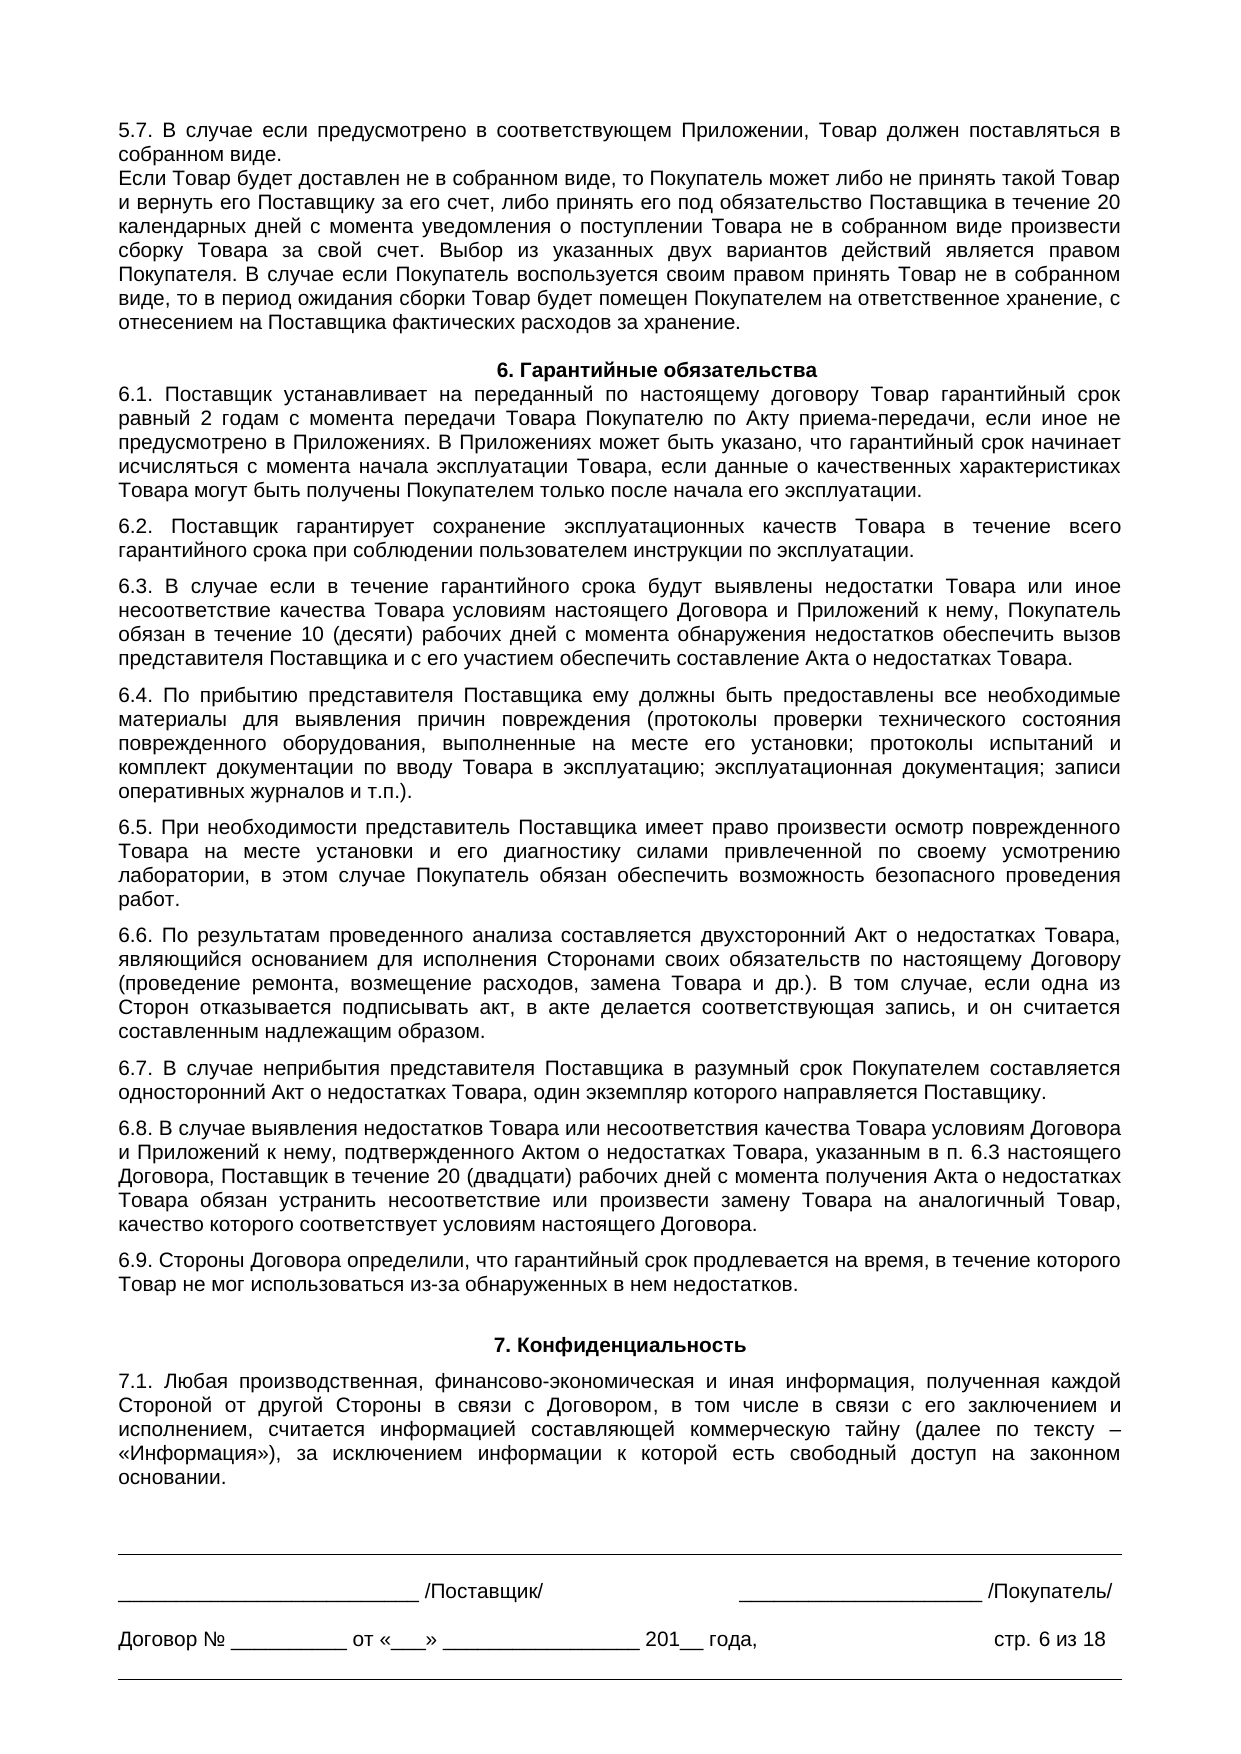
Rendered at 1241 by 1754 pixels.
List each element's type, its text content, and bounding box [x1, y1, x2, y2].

text 6.8. В случае выявления недостатков Товара или несоответствия качества Товара условиям Договора и Приложений к нему, подтвержденного Актом о недостатках Товара, указанным в п. 6.3 настоящего Договора, Поставщик в течение 20 (двадцати) рабочих дней с момента получения Акта о недостатках Товара обязан устранить несоответствие или произвести замену Товара на аналогичный Товар, качество которого соответствует условиям настоящего Договора. [118, 1116, 1122, 1236]
text 6.6. По результатам проведенного анализа составляется двухсторонний Акт о недостатках Товара, являющийся основанием для исполнения Сторонами своих обязательств по настоящему Договору (проведение ремонта, возмещение расходов, замена Товара и др.). В том случае, если одна из Сторон отказывается подписывать акт, в акте делается соответствующая запись, и он считается составленным надлежащим образом. [118, 923, 1122, 1043]
text 6. Гарантийные обязательства [118, 358, 1122, 382]
text 6.3. В случае если в течение гарантийного срока будут выявлены недостатки Товара или иное несоответствие качества Товара условиям настоящего Договора и Приложений к нему, Покупатель обязан в течение 10 (десяти) рабочих дней с момента обнаружения недостатков обеспечить вызов представителя Поставщика и с его участием обеспечить составление Акта о недостатках Товара. [118, 574, 1122, 670]
text 6.1. Поставщик устанавливает на переданный по настоящему договору Товар гарантийный срок равный 2 годам с момента передачи Товара Покупателю по Акту приема-передачи, если иное не предусмотрено в Приложениях. В Приложениях может быть указано, что гарантийный срок начинает исчисляться с момента начала эксплуатации Товара, если данные о качественных характеристиках Товара могут быть получены Покупателем только после начала его эксплуатации. [118, 382, 1122, 501]
text 7.1. Любая производственная, финансово-экономическая и иная информация, полученная каждой Стороной от другой Стороны в связи с Договором, в том числе в связи с его заключением и исполнением, считается информацией составляющей коммерческую тайну (далее по тексту – «Информация»), за исключением информации к которой есть свободный доступ на законном основании. [118, 1369, 1122, 1489]
text 6.2. Поставщик гарантирует сохранение эксплуатационных качеств Товара в течение всего гарантийного срока при соблюдении пользователем инструкции по эксплуатации. [118, 514, 1122, 562]
text 6.9. Стороны Договора определили, что гарантийный срок продлевается на время, в течение которого Товар не мог использоваться из-за обнаруженных в нем недостатков. [118, 1248, 1122, 1296]
text Если Товар будет доставлен не в собранном виде, то Покупатель может либо не принять такой Товар и вернуть его Поставщику за его счет, либо принять его под обязательство Поставщика в течение 20 календарных дней с момента уведомления о поступлении Товара не в собранном виде произвести сборку Товара за свой счет. Выбор из указанных двух вариантов действий является правом Покупателя. В случае если Покупатель воспользуется своим правом принять Товар не в собранном виде, то в период ожидания сборки Товар будет помещен Покупателем на ответственное хранение, с отнесением на Поставщика фактических расходов за хранение. [118, 166, 1122, 334]
text 7. Конфиденциальность [118, 1333, 1122, 1357]
text 6.7. В случае неприбытия представителя Поставщика в разумный срок Покупателем составляется односторонний Акт о недостатках Товара, один экземпляр которого направляется Поставщику. [118, 1056, 1122, 1103]
text 5.7. В случае если предусмотрено в соответствующем Приложении, Товар должен поставляться в собранном виде. [118, 118, 1122, 166]
text 6.5. При необходимости представитель Поставщика имеет право произвести осмотр поврежденного Товара на месте установки и его диагностику силами привлеченной по своему усмотрению лаборатории, в этом случае Покупатель обязан обеспечить возможность безопасного проведения работ. [118, 815, 1122, 911]
text 6.4. По прибытию представителя Поставщика ему должны быть предоставлены все необходимые материалы для выявления причин повреждения (протоколы проверки технического состояния поврежденного оборудования, выполненные на месте его установки; протоколы испытаний и комплект документации по вводу Товара в эксплуатацию; эксплуатационная документация; записи оперативных журналов и т.п.). [118, 683, 1122, 802]
